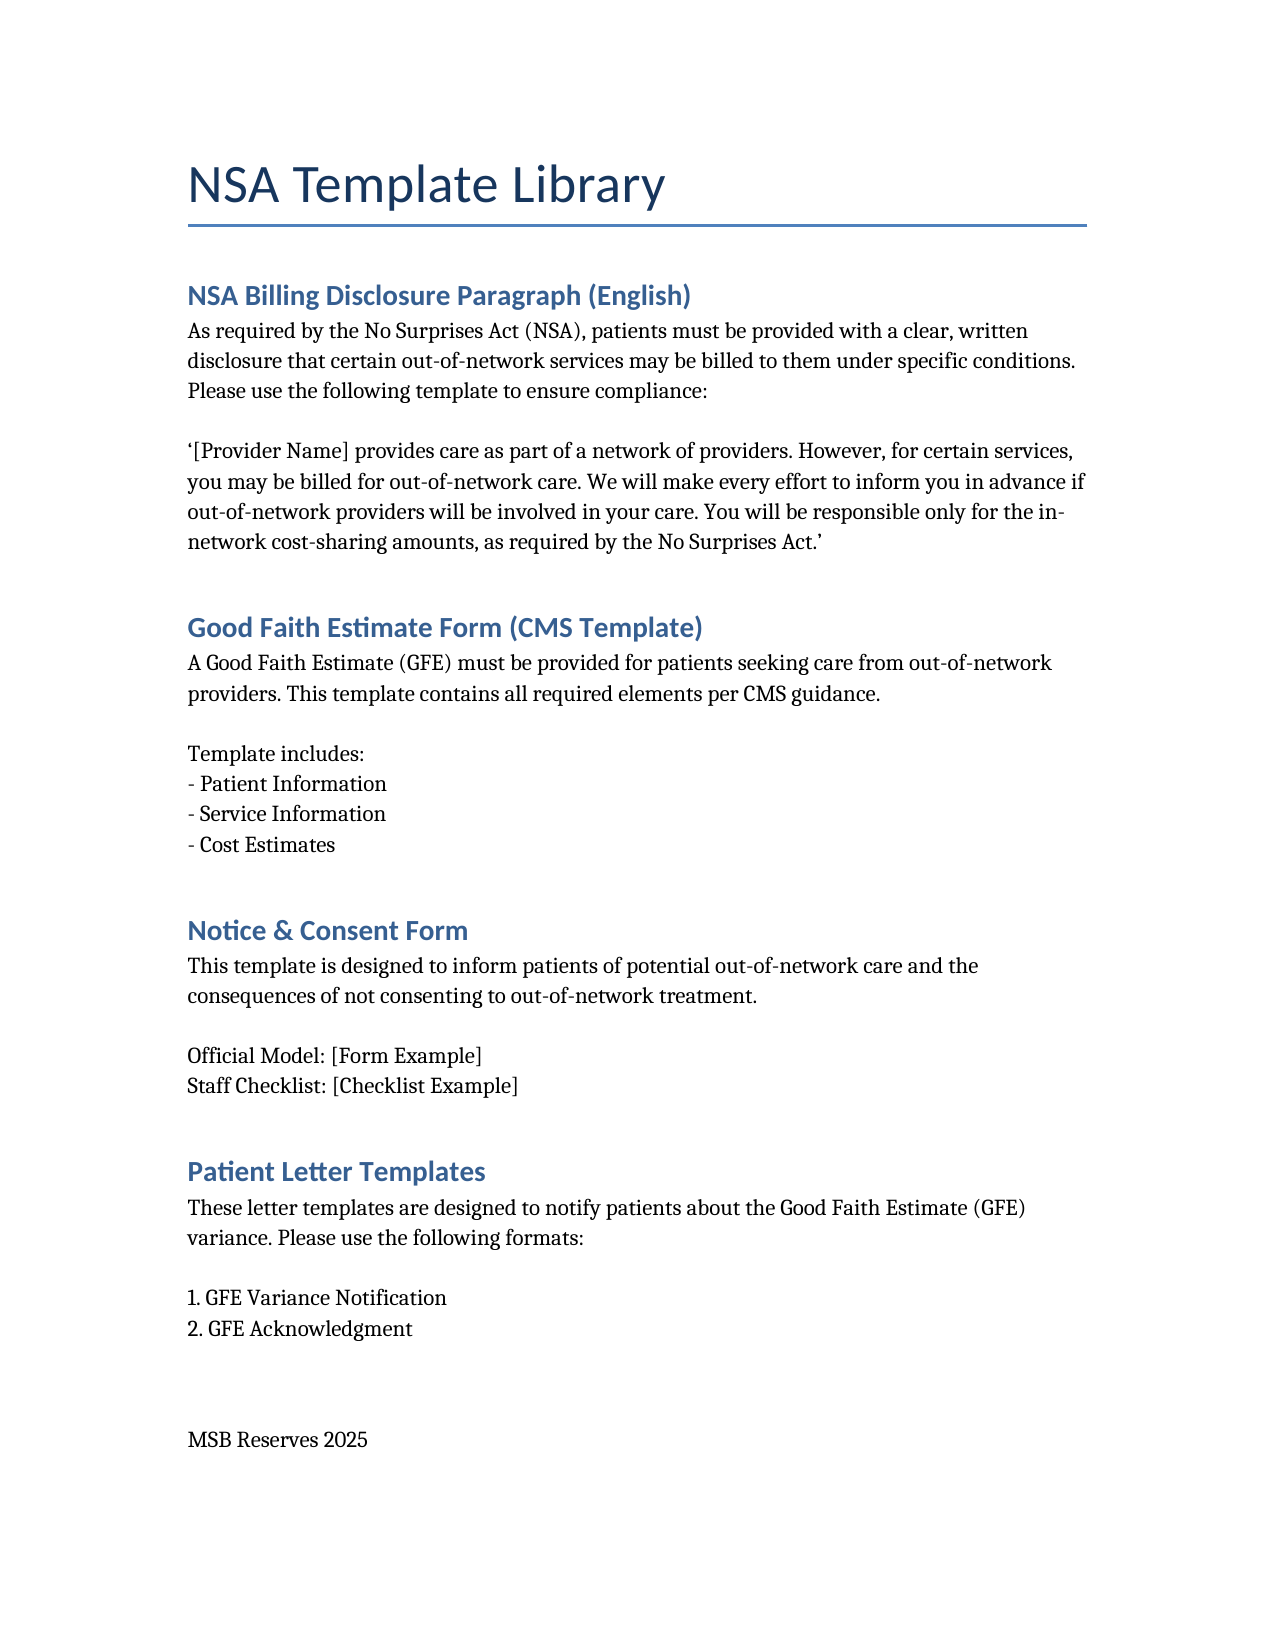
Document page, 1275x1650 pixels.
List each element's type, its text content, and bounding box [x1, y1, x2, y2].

text These letter templates are designed to notify patients about the Good Faith Estimate (GFE) variance. Please use the following formats: 1. GFE Variance Notification 2. GFE Acknowledgment [187, 1194, 1087, 1342]
text MSB Reserves 2025 [187, 1366, 1087, 1453]
text This template is designed to inform patients of potential out-of-network care and the consequences of not consenting to out-of-network treatment. Official Model: [Form Example] Staff Checklist: [Checklist Example] [187, 952, 1087, 1100]
subtitle NSA Billing Disclosure Paragraph (English) [187, 277, 1087, 312]
subtitle Notice & Consent Form [187, 912, 1087, 947]
title NSA Template Library [187, 150, 1087, 227]
subtitle Good Faith Estimate Form (CMS Template) [187, 609, 1087, 645]
text As required by the No Surprises Act (NSA), patients must be provided with a clear, written disclosure that certain out-of-network services may be billed to them under specific conditions. Please use the following template to ensure compliance: ‘[Provider Name] provides care as part of a network of providers. However, for certain services, you may be billed for out-of-network care. We will make every effort to inform you in advance if out-of-network providers will be involved in your care. You will be responsible only for the in-network cost-sharing amounts, as required by the No Surprises Act.’ [187, 317, 1087, 555]
subtitle Patient Letter Templates [187, 1153, 1087, 1189]
text A Good Faith Estimate (GFE) must be provided for patients seeking care from out-of-network providers. This template contains all required elements per CMS guidance. Template includes: - Patient Information - Service Information - Cost Estimates [187, 650, 1087, 858]
